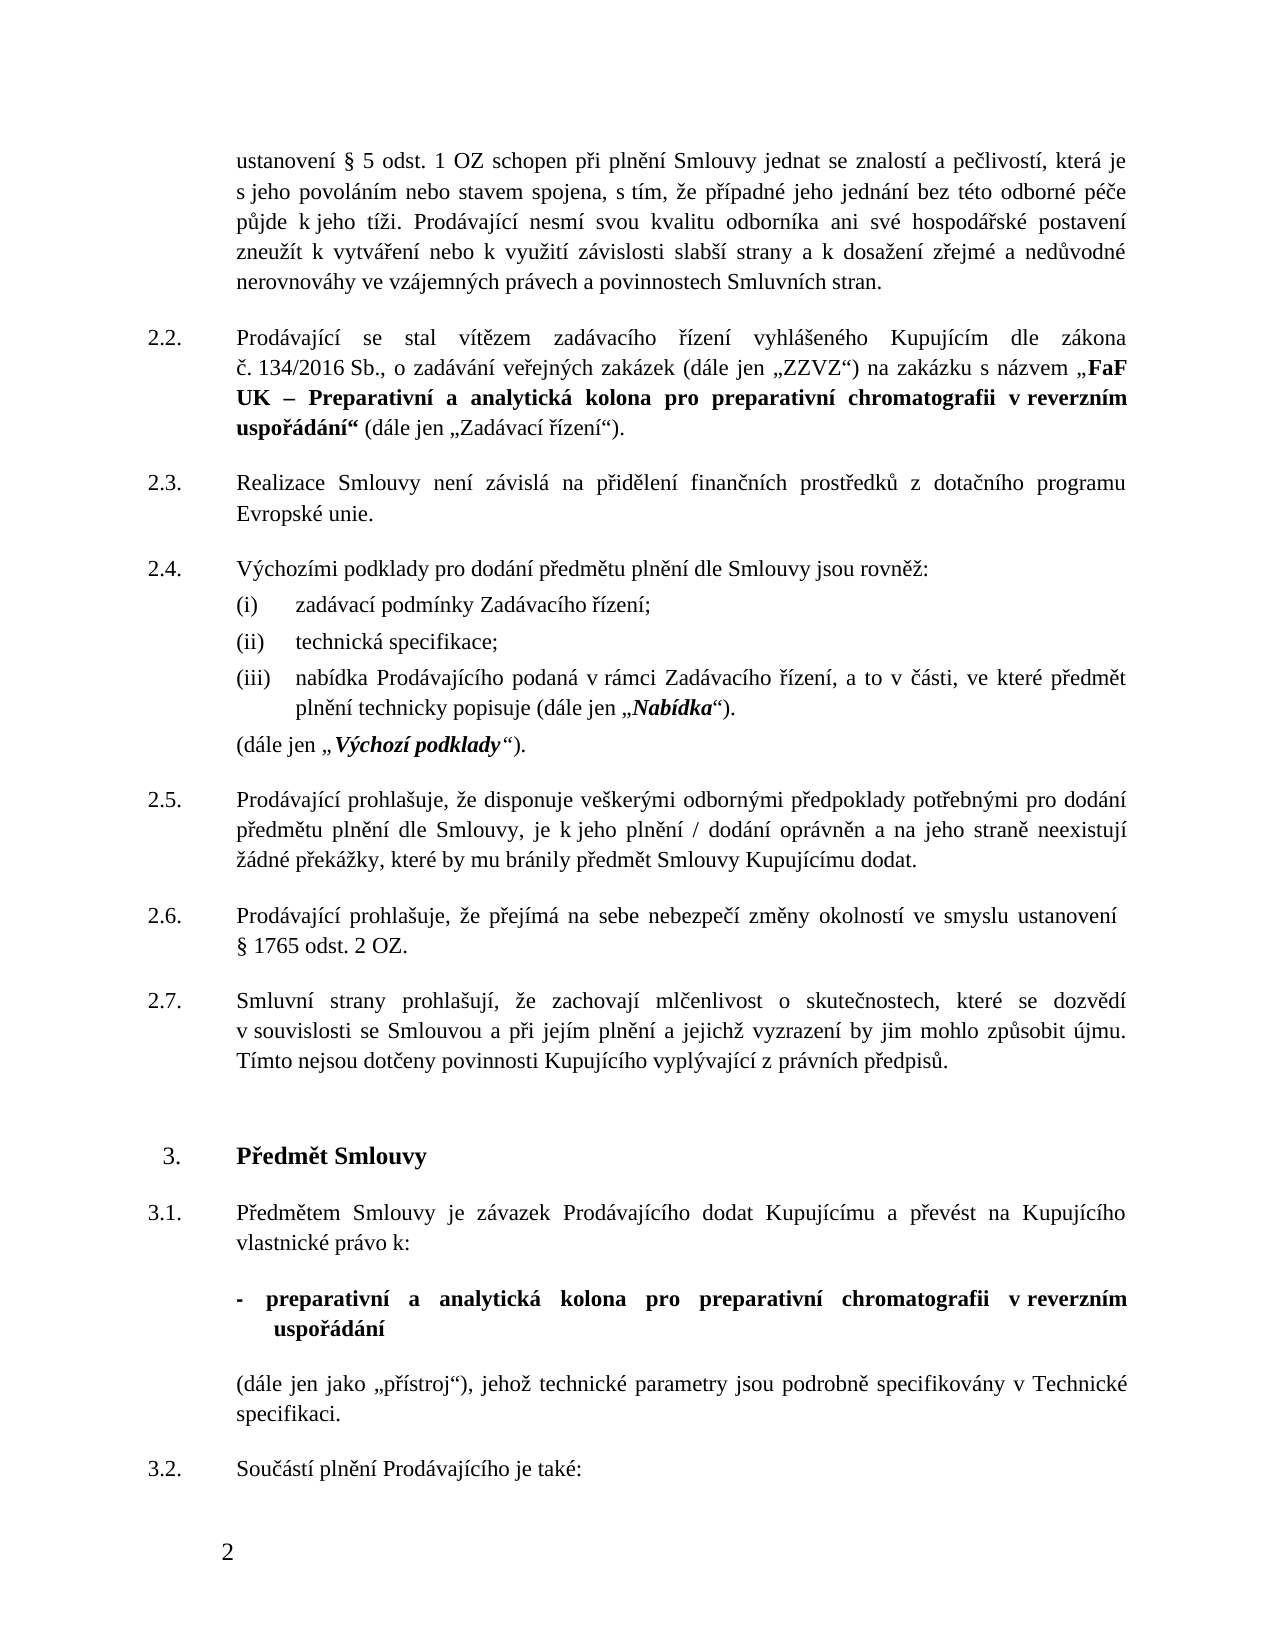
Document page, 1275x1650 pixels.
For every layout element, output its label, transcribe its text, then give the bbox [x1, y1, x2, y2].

subtitle Předmět Smlouvy [162, 1141, 1127, 1170]
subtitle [148, 148, 1127, 295]
list zadávací podmínky Zadávacího řízení; [236, 591, 1127, 618]
subtitle Výchozími podklady pro dodání předmětu plnění dle Smlouvy jsou rovněž: [148, 555, 1127, 581]
list nabídka Prodávajícího podaná v rámci Zadávacího řízení, a to v části, ve které předmět plnění technicky popisuje (dále jen „Nabídka“). [236, 664, 1127, 721]
subtitle Součástí plnění Prodávajícího je také: [148, 1456, 1127, 1482]
list technická specifikace; [236, 628, 1127, 654]
subtitle Předmětem Smlouvy je závazek Prodávajícího dodat Kupujícímu a převést na Kupujícího vlastnické právo k: [148, 1199, 1127, 1256]
subtitle Realizace Smlouvy není závislá na přidělení finančních prostředků z dotačního programu Evropské unie. [148, 469, 1127, 526]
subtitle (dále jen jako „přístroj“), jehož technické parametry jsou podrobně specifikovány v Technické specifikaci. [236, 1370, 1127, 1427]
subtitle Smluvní strany prohlašují, že zachovají mlčenlivost o skutečnostech, které se dozvědí v souvislosti se Smlouvou a při jejím plnění a jejichž vyzrazení by jim mohlo způsobit újmu. Tímto nejsou dotčeny povinnosti Kupujícího vyplývající z právních předpisů. [148, 987, 1127, 1074]
subtitle Prodávající prohlašuje, že disponuje veškerými odbornými předpoklady potřebnými pro dodání předmětu plnění dle Smlouvy, je k jeho plnění / dodání oprávněn a na jeho straně neexistují žádné překážky, které by mu bránily předmět Smlouvy Kupujícímu dodat. [148, 786, 1127, 873]
subtitle Prodávající prohlašuje, že přejímá na sebe nebezpečí změny okolností ve smyslu ustanovení § 1765 odst. 2 OZ. [148, 902, 1127, 958]
subtitle preparativní a analytická kolona pro preparativní chromatografii v reverzním uspořádání [236, 1285, 1127, 1341]
subtitle Prodávající se stal vítězem zadávacího řízení vyhlášeného Kupujícím dle zákona č. 134/2016 Sb., o zadávání veřejných zakázek (dále jen „ZZVZ“) na zakázku s názvem „FaF UK – Preparativní a analytická kolona pro preparativní chromatografii v reverzním uspořádání“ (dále jen „Zadávací řízení“). [148, 324, 1127, 441]
text (dále jen „Výchozí podklady“). [236, 731, 1127, 757]
